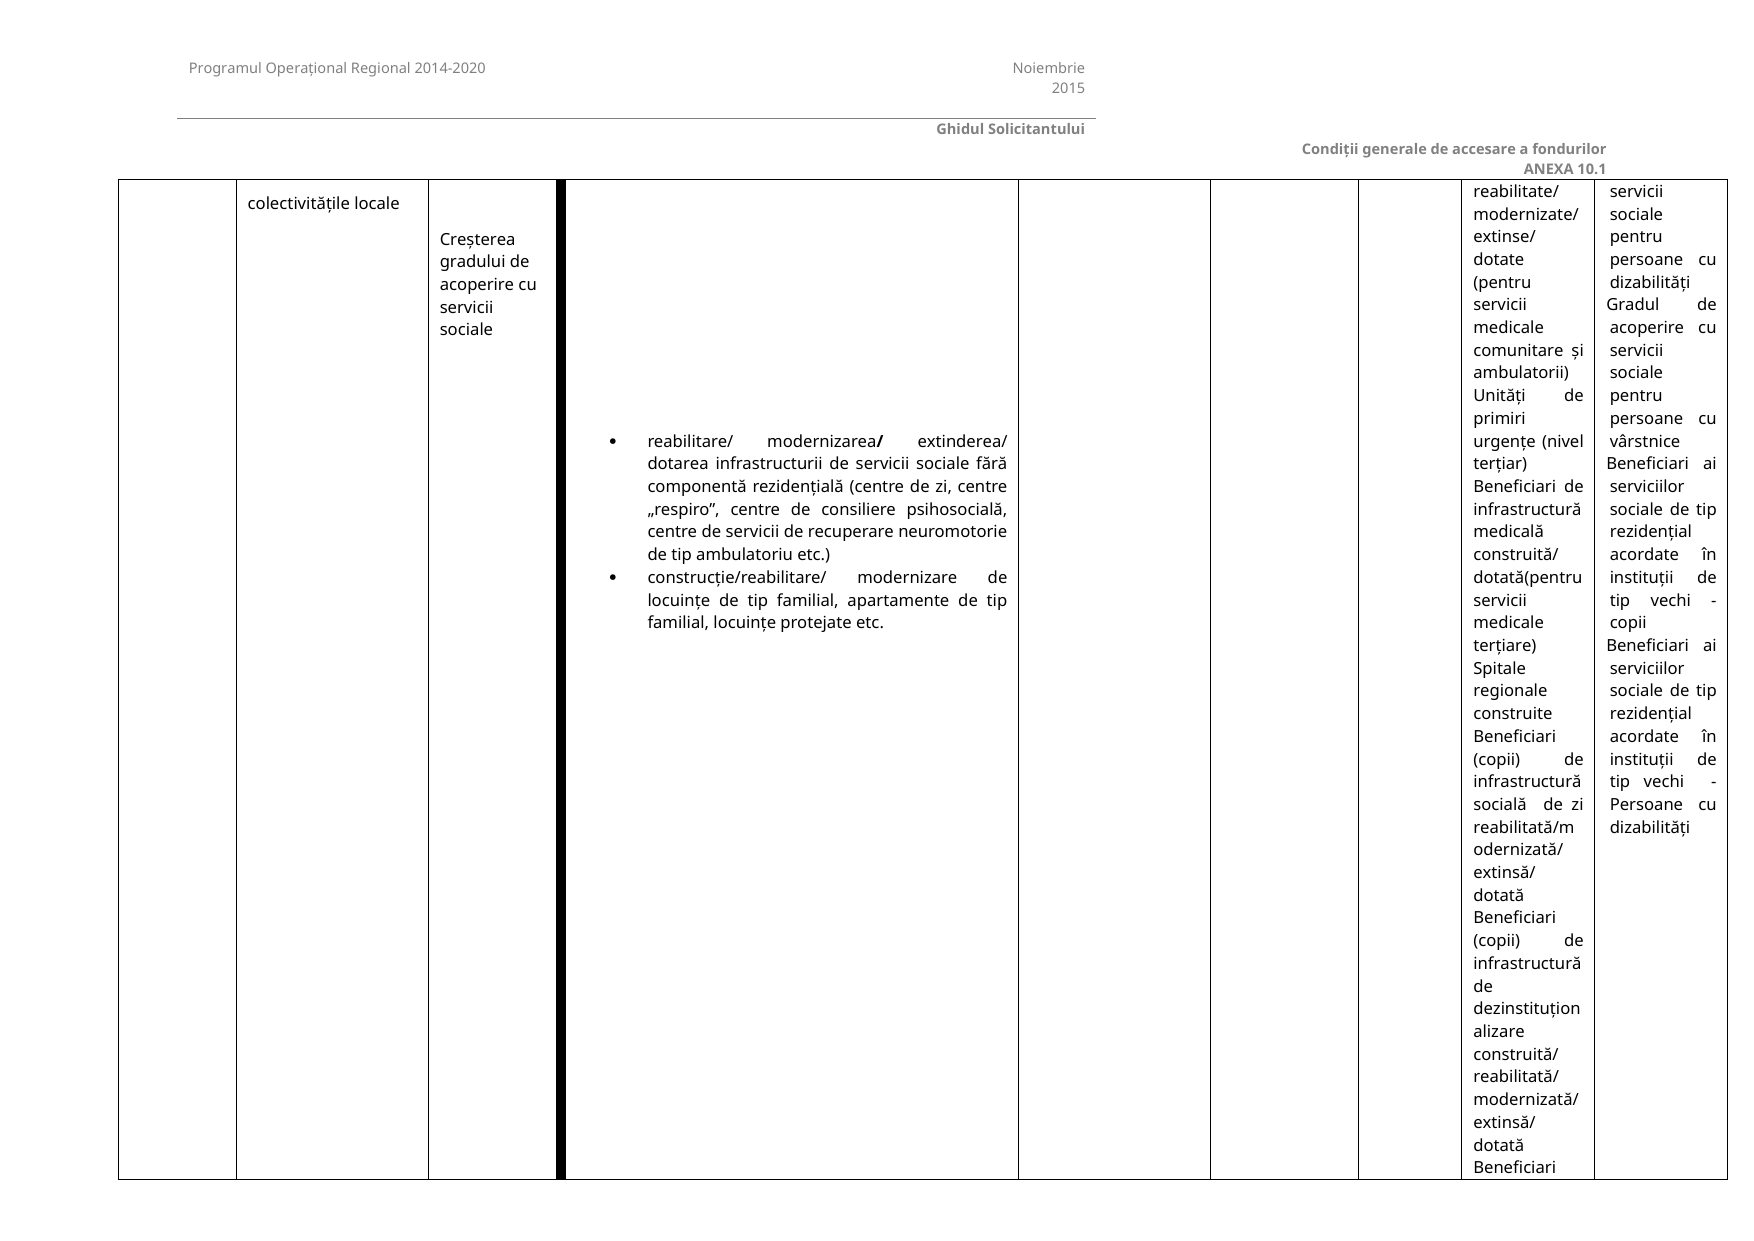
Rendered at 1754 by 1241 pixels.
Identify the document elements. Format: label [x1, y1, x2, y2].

table_cell [1359, 180, 1461, 1179]
table_cell [1211, 180, 1358, 1179]
table_cell [119, 180, 236, 1179]
table_cell [1019, 180, 1210, 1179]
table_cell [566, 180, 1018, 1179]
table_cell [429, 180, 556, 1179]
table_cell [1462, 180, 1594, 1179]
table_cell [1595, 180, 1727, 1179]
table_cell [237, 180, 428, 1179]
